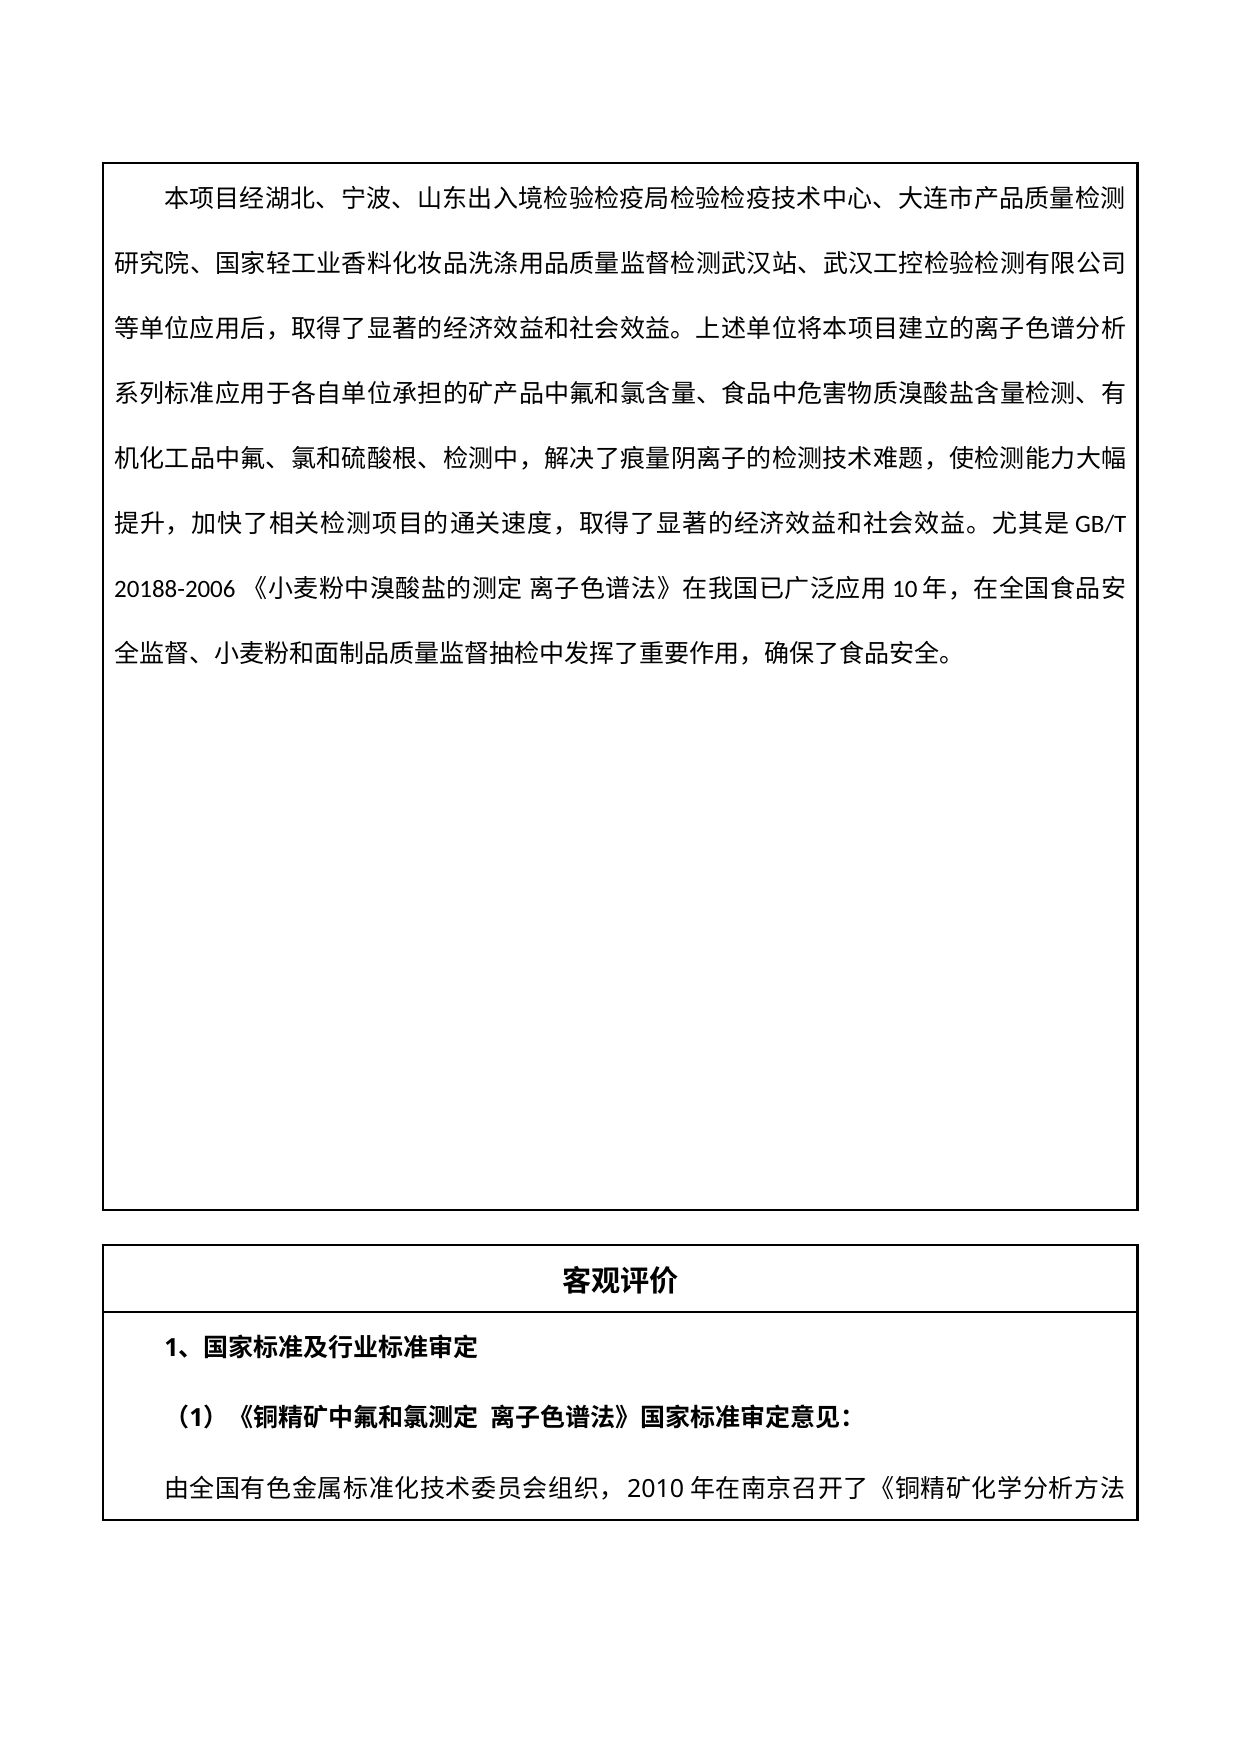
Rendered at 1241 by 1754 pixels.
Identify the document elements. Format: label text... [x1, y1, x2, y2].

table_header 客观评价 [104, 1246, 1136, 1311]
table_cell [104, 1313, 1136, 1519]
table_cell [104, 164, 1136, 1209]
